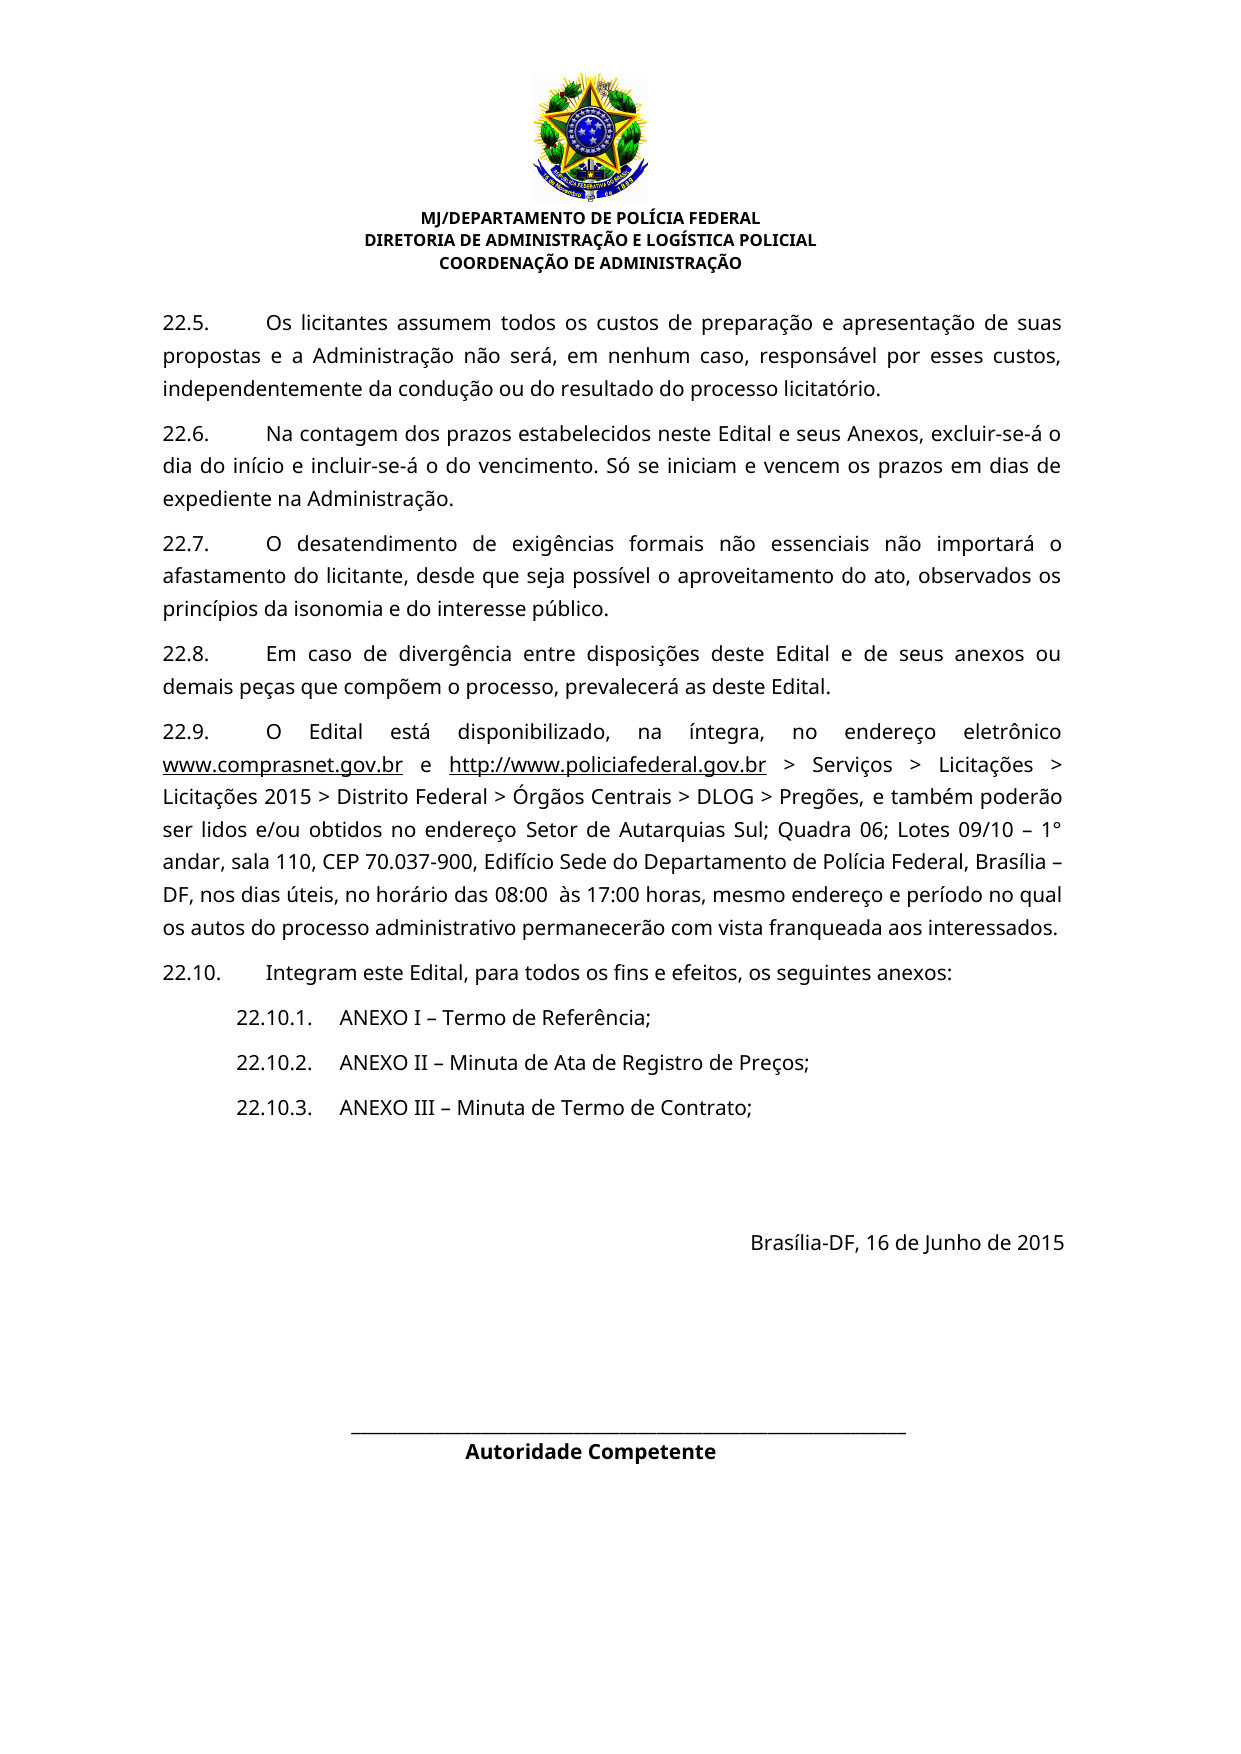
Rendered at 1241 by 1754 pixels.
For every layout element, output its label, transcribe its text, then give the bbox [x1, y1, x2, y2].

text Brasília-DF, 16 de Junho de 2015 [156, 1228, 1064, 1257]
list Na contagem dos prazos estabelecidos neste Edital e seus Anexos, excluir-se-á o dia do início e incluir-se-á o do vencimento. Só se iniciam e vencem os prazos em dias de expediente na Administração. [162, 419, 1063, 512]
list ANEXO I – Termo de Referência; [236, 1003, 1063, 1031]
picture [533, 73, 649, 202]
text ____________________________________________________________ [118, 1409, 1064, 1437]
list ANEXO II – Minuta de Ata de Registro de Preços; [236, 1048, 1063, 1076]
list Os licitantes assumem todos os custos de preparação e apresentação de suas propostas e a Administração não será, em nenhum caso, responsável por esses custos, independentemente da condução ou do resultado do processo licitatório. [162, 308, 1063, 402]
list Integram este Edital, para todos os fins e efeitos, os seguintes anexos: [162, 958, 1063, 986]
list Em caso de divergência entre disposições deste Edital e de seus anexos ou demais peças que compõem o processo, prevalecerá as deste Edital. [162, 639, 1063, 700]
text Autoridade Competente [118, 1437, 1063, 1466]
list O Edital está disponibilizado, na íntegra, no endereço eletrônico www.comprasnet.gov.br e http://www.policiafederal.gov.br > Serviços > Licitações > Licitações 2015 > Distrito Federal > Órgãos Centrais > DLOG > Pregões, e também poderão ser lidos e/ou obtidos no endereço Setor de Autarquias Sul; Quadra 06; Lotes 09/10 – 1° andar, sala 110, CEP 70.037-900, Edifício Sede do Departamento de Polícia Federal, Brasília – DF, nos dias úteis, no horário das 08:00 às 17:00 horas, mesmo endereço e período no qual os autos do processo administrativo permanecerão com vista franqueada aos interessados. [162, 717, 1063, 941]
list ANEXO III – Minuta de Termo de Contrato; [236, 1093, 1063, 1122]
list O desatendimento de exigências formais não essenciais não importará o afastamento do licitante, desde que seja possível o aproveitamento do ato, observados os princípios da isonomia e do interesse público. [162, 529, 1063, 623]
